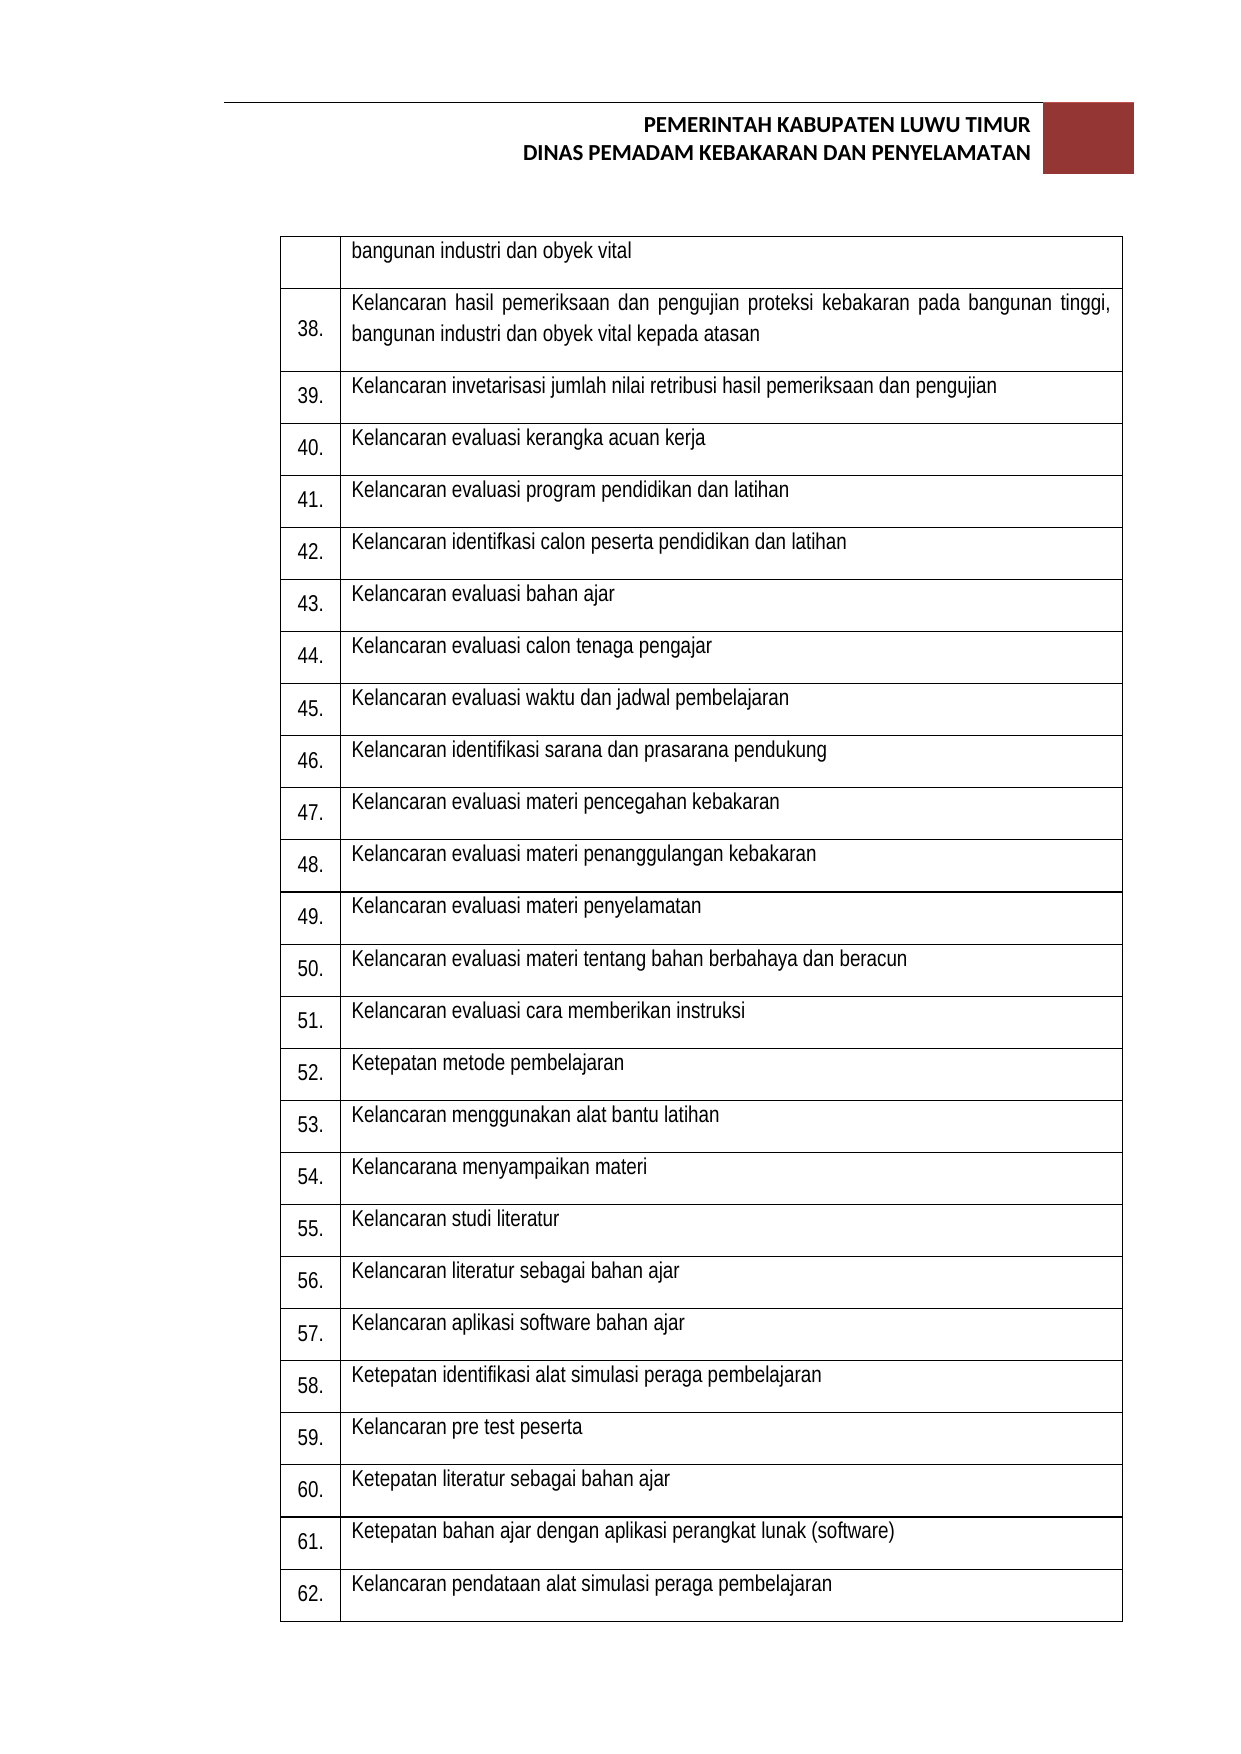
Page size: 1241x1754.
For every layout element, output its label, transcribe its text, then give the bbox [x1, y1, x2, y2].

table_cell Kelancaran evaluasi materi penanggulangan kebakaran [341, 840, 1122, 891]
table_cell Kelancaran pre test peserta [341, 1413, 1122, 1464]
table_cell 52. [281, 1049, 340, 1100]
table_cell Kelancaran evaluasi materi pencegahan kebakaran [341, 788, 1122, 839]
table_cell Ketepatan metode pembelajaran [341, 1049, 1122, 1100]
table_cell Ketepatan identifikasi alat simulasi peraga pembelajaran [341, 1361, 1122, 1412]
table_cell 46. [281, 736, 340, 787]
table_cell 62. [281, 1570, 340, 1621]
table_cell 59. [281, 1413, 340, 1464]
table_cell 55. [281, 1205, 340, 1256]
table_cell Ketepatan literatur sebagai bahan ajar [341, 1465, 1122, 1516]
table_cell 47. [281, 788, 340, 839]
table_cell 41. [281, 476, 340, 527]
table_cell 39. [281, 372, 340, 423]
table_cell Kelancaran identifikasi sarana dan prasarana pendukung [341, 736, 1122, 787]
table_cell 49. [281, 893, 340, 943]
table_cell 38. [281, 289, 340, 371]
table_cell 37. [281, 237, 340, 288]
table_cell Kelancaran evaluasi calon tenaga pengajar [341, 632, 1122, 683]
table_cell 60. [281, 1465, 340, 1516]
table_cell Kelancaran pendataan alat simulasi peraga pembelajaran [341, 1570, 1122, 1621]
table_cell Kelancaran identifkasi calon peserta pendidikan dan latihan [341, 528, 1122, 579]
table_cell Ketepatan bahan ajar dengan aplikasi perangkat lunak (software) [341, 1518, 1122, 1568]
table_cell Kelancaran evaluasi kerangka acuan kerja [341, 424, 1122, 475]
table_cell 40. [281, 424, 340, 475]
table_cell 44. [281, 632, 340, 683]
table_cell 54. [281, 1153, 340, 1204]
table_cell Kelancaran studi literatur [341, 1205, 1122, 1256]
table_cell Kelancaran evaluasi cara memberikan instruksi [341, 997, 1122, 1048]
table_cell 53. [281, 1101, 340, 1152]
table_cell Kelancaran evaluasi waktu dan jadwal pembelajaran [341, 684, 1122, 735]
table_cell 50. [281, 945, 340, 996]
table_cell 56. [281, 1257, 340, 1308]
table_cell 48. [281, 840, 340, 891]
table_cell Kelancaran evaluasi bahan ajar [341, 580, 1122, 631]
table_cell Kelancaran evaluasi materi tentang bahan berbahaya dan beracun [341, 945, 1122, 996]
table_cell Kelancaran evaluasi program pendidikan dan latihan [341, 476, 1122, 527]
table_cell 42. [281, 528, 340, 579]
table_cell Kelancaran literatur sebagai bahan ajar [341, 1257, 1122, 1308]
table_cell Kelancaran aplikasi software bahan ajar [341, 1309, 1122, 1360]
table_cell 58. [281, 1361, 340, 1412]
table_cell Kelancaran menggunakan alat bantu latihan [341, 1101, 1122, 1152]
table_cell Kelancaran invetarisasi jumlah nilai retribusi hasil pemeriksaan dan pengujian [341, 372, 1122, 423]
table_cell Kelancarana menyampaikan materi [341, 1153, 1122, 1204]
table_cell 45. [281, 684, 340, 735]
table_cell 57. [281, 1309, 340, 1360]
table_cell Kelancaran evaluasi materi penyelamatan [341, 893, 1122, 943]
table_cell 51. [281, 997, 340, 1048]
table_cell Kelancaran hasil pemeriksaan dan pengujian proteksi kebakaran pada bangunan tinggi, bangunan industri dan obyek vital kepada atasan [341, 289, 1122, 371]
table_cell 61. [281, 1518, 340, 1568]
table_cell 43. [281, 580, 340, 631]
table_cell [341, 237, 1122, 288]
